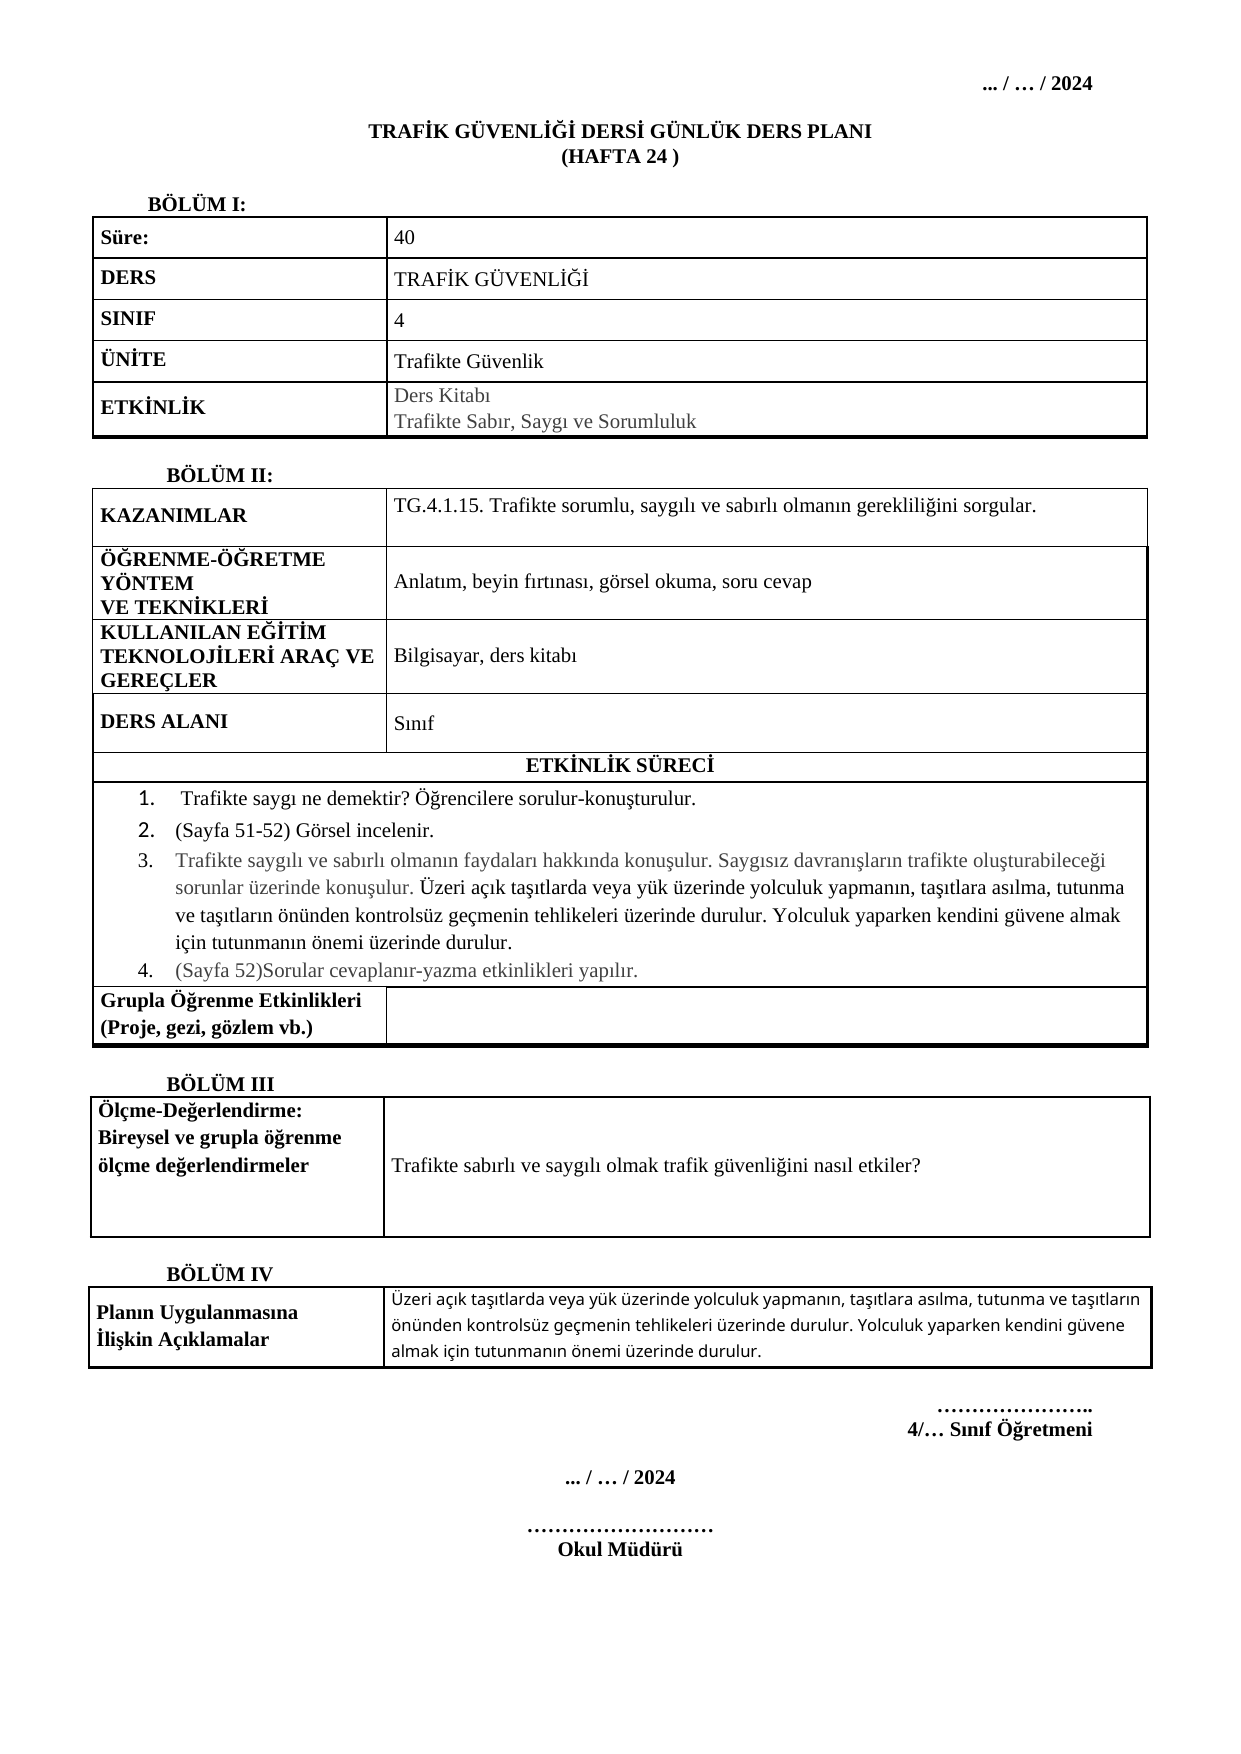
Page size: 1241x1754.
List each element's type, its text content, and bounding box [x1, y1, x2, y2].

subtitle BÖLÜM IV [148, 1262, 1092, 1286]
text ... / … / 2024 [148, 71, 1092, 95]
table_cell DERS [94, 259, 386, 298]
table_cell Bilgisayar, ders kitabı [387, 620, 1146, 692]
text ………………….. [148, 1392, 1092, 1417]
table_cell SINIF [94, 300, 386, 340]
text TRAFİK GÜVENLİĞİ DERSİ GÜNLÜK DERS PLANI [148, 119, 1092, 143]
text Okul Müdürü [148, 1537, 1092, 1561]
table_cell ETKİNLİK SÜRECİ [94, 753, 1146, 781]
table_cell Anlatım, beyin fırtınası, görsel okuma, soru cevap [387, 547, 1146, 619]
table_cell ETKİNLİK [94, 383, 386, 434]
subtitle BÖLÜM III [148, 1072, 1092, 1096]
table_cell Sınıf [387, 694, 1146, 752]
table_header TG.4.1.15. Trafikte sorumlu, saygılı ve sabırlı olmanın gerekliliğini sorgular. [387, 489, 1147, 546]
table_header Trafikte sabırlı ve saygılı olmak trafik güvenliğini nasıl etkiler? [385, 1098, 1149, 1236]
table_cell TRAFİK GÜVENLİĞİ [388, 259, 1146, 298]
text ... / … / 2024 [148, 1465, 1092, 1489]
table_header KAZANIMLAR [93, 489, 386, 546]
text 4/… Sınıf Öğretmeni [148, 1417, 1092, 1441]
table_cell [387, 988, 1146, 1043]
text (HAFTA 24 ) [148, 143, 1092, 168]
text ……………………… [148, 1513, 1092, 1537]
table_cell DERS ALANI [94, 694, 386, 752]
table_cell KULLANILAN EĞİTİM TEKNOLOJİLERİ ARAÇ VE GEREÇLER [93, 620, 386, 692]
text BÖLÜM I: [148, 192, 1092, 216]
table_cell Trafikte Güvenlik [388, 341, 1146, 381]
table_cell 4 [388, 300, 1146, 340]
table_header Ölçme-Değerlendirme: Bireysel ve grupla öğrenme ölçme değerlendirmeler [92, 1098, 383, 1236]
table_cell Ders Kitabı Trafikte Sabır, Saygı ve Sorumluluk [388, 383, 1146, 434]
text BÖLÜM II: [148, 463, 1092, 487]
table_header 40 [388, 218, 1146, 257]
table_header Süre: [94, 218, 386, 257]
table_header Üzeri açık taşıtlarda veya yük üzerinde yolculuk yapmanın, taşıtlara asılma, tutunma ve taşıtların önünden kontrolsüz geçmenin tehlikeleri üzerinde durulur. Yolculuk yaparken kendini güvene almak için tutunmanın önemi üzerinde durulur. [385, 1288, 1150, 1366]
table_cell Trafikte saygı ne demektir? Öğrencilere sorulur-konuşturulur. (Sayfa 51-52) Görsel incelenir. Trafikte saygılı ve sabırlı olmanın faydaları hakkında konuşulur. Saygısız davranışların trafikte oluşturabileceği sorunlar üzerinde konuşulur. Üzeri açık taşıtlarda veya yük üzerinde yolculuk yapmanın, taşıtlara asılma, tutunma ve taşıtların önünden kontrolsüz geçmenin tehlikeleri üzerinde durulur. Yolculuk yaparken kendini güvene almak için tutunmanın önemi üzerinde durulur. (Sayfa 52)Sorular cevaplanır-yazma etkinlikleri yapılır. [94, 783, 1146, 986]
table_header Planın Uygulanmasına İlişkin Açıklamalar [90, 1288, 383, 1366]
table_cell ÖĞRENME-ÖĞRETME YÖNTEM VE TEKNİKLERİ [93, 547, 386, 619]
table_cell Grupla Öğrenme Etkinlikleri (Proje, gezi, gözlem vb.) [94, 987, 386, 1043]
table_cell ÜNİTE [94, 341, 386, 381]
